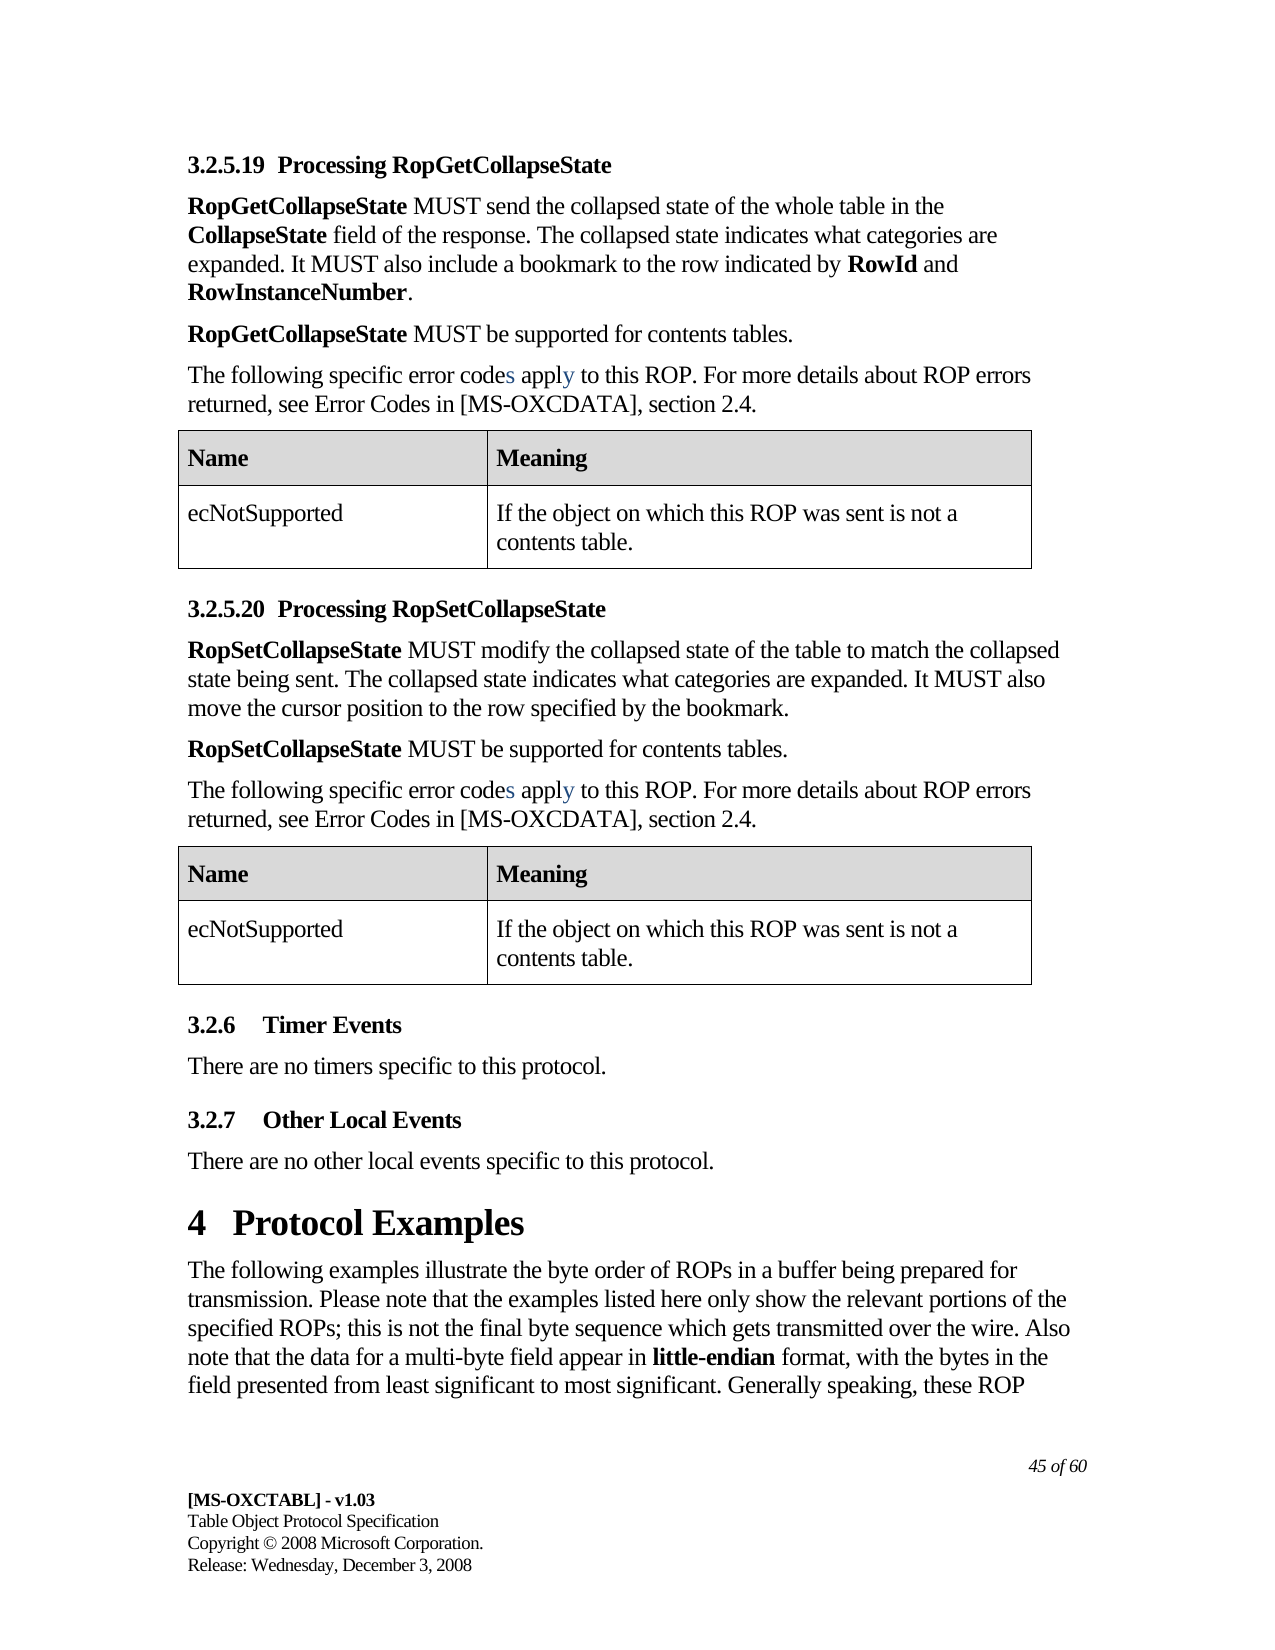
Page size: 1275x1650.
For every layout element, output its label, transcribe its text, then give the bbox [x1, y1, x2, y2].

subtitle Protocol Examples [187, 1200, 1087, 1243]
text RopSetCollapseState MUST be supported for contents tables. [187, 734, 1087, 763]
subtitle Processing RopSetCollapseState [187, 594, 1087, 623]
text There are no timers specific to this protocol. [187, 1051, 1087, 1080]
subtitle Timer Events [187, 1010, 1087, 1039]
table_header Name [179, 431, 487, 485]
table_cell If the object on which this ROP was sent is not a contents table. [488, 486, 1031, 568]
table_header Name [179, 847, 487, 900]
text RopGetCollapseState MUST be supported for contents tables. [187, 319, 1087, 347]
table_cell ecNotSupported [179, 486, 487, 568]
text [187, 1256, 1087, 1399]
table_cell If the object on which this ROP was sent is not a contents table. [488, 901, 1031, 984]
table_header Meaning [488, 431, 1031, 485]
text RopGetCollapseState MUST send the collapsed state of the whole table in the CollapseState field of the response. The collapsed state indicates what categories are expanded. It MUST also include a bookmark to the row indicated by RowId and RowInstanceNumber. [187, 191, 1087, 306]
text The following specific error codes apply to this ROP. For more details about ROP errors returned, see Error Codes in [MS-OXCDATA], section 2.4. [187, 776, 1087, 833]
subtitle Processing RopGetCollapseState [187, 150, 1087, 179]
subtitle Other Local Events [187, 1105, 1087, 1134]
text RopSetCollapseState MUST modify the collapsed state of the table to match the collapsed state being sent. The collapsed state indicates what categories are expanded. It MUST also move the cursor position to the row specified by the bookmark. [187, 636, 1087, 722]
table_cell ecNotSupported [179, 901, 487, 984]
text There are no other local events specific to this protocol. [187, 1146, 1087, 1175]
text The following specific error codes apply to this ROP. For more details about ROP errors returned, see Error Codes in [MS-OXCDATA], section 2.4. [187, 360, 1087, 417]
table_header Meaning [488, 847, 1031, 900]
